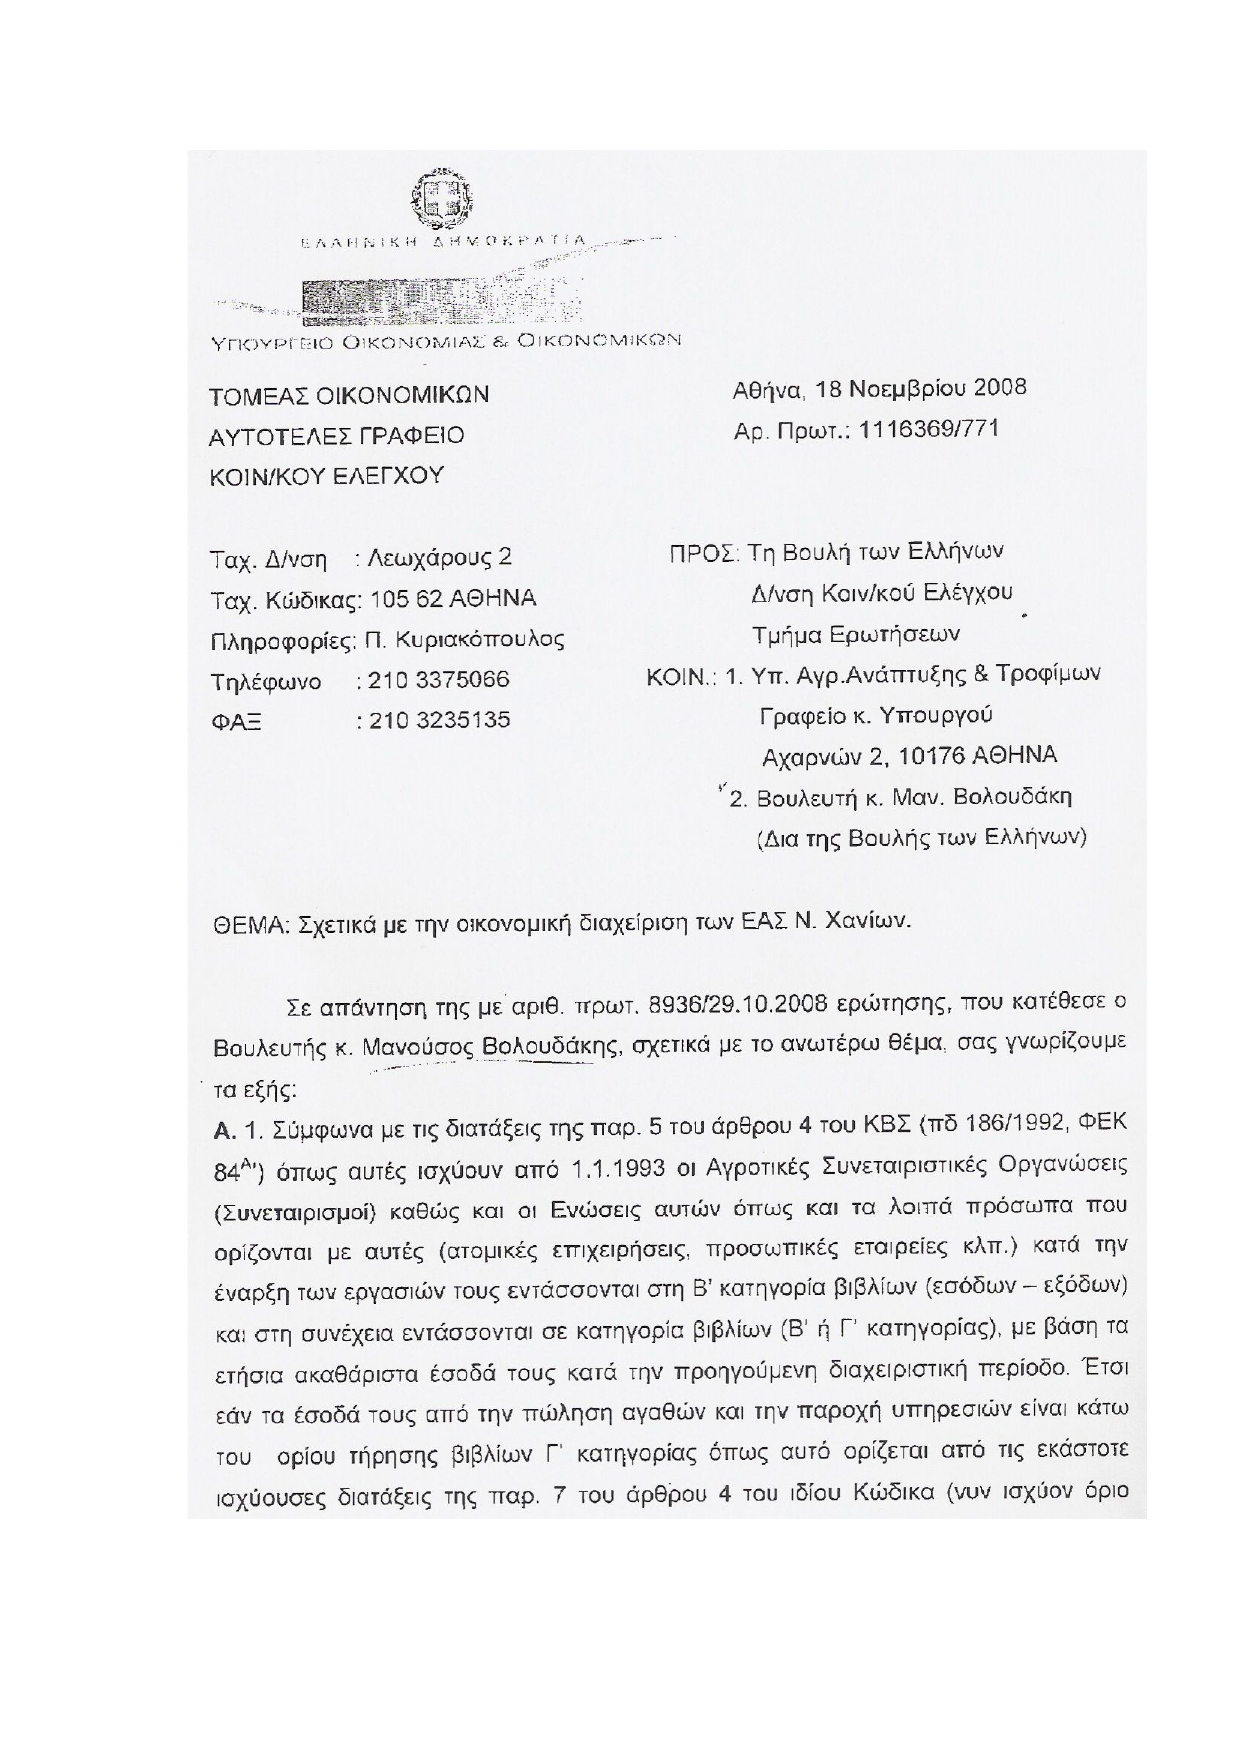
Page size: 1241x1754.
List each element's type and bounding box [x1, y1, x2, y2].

picture [187, 150, 1147, 1519]
